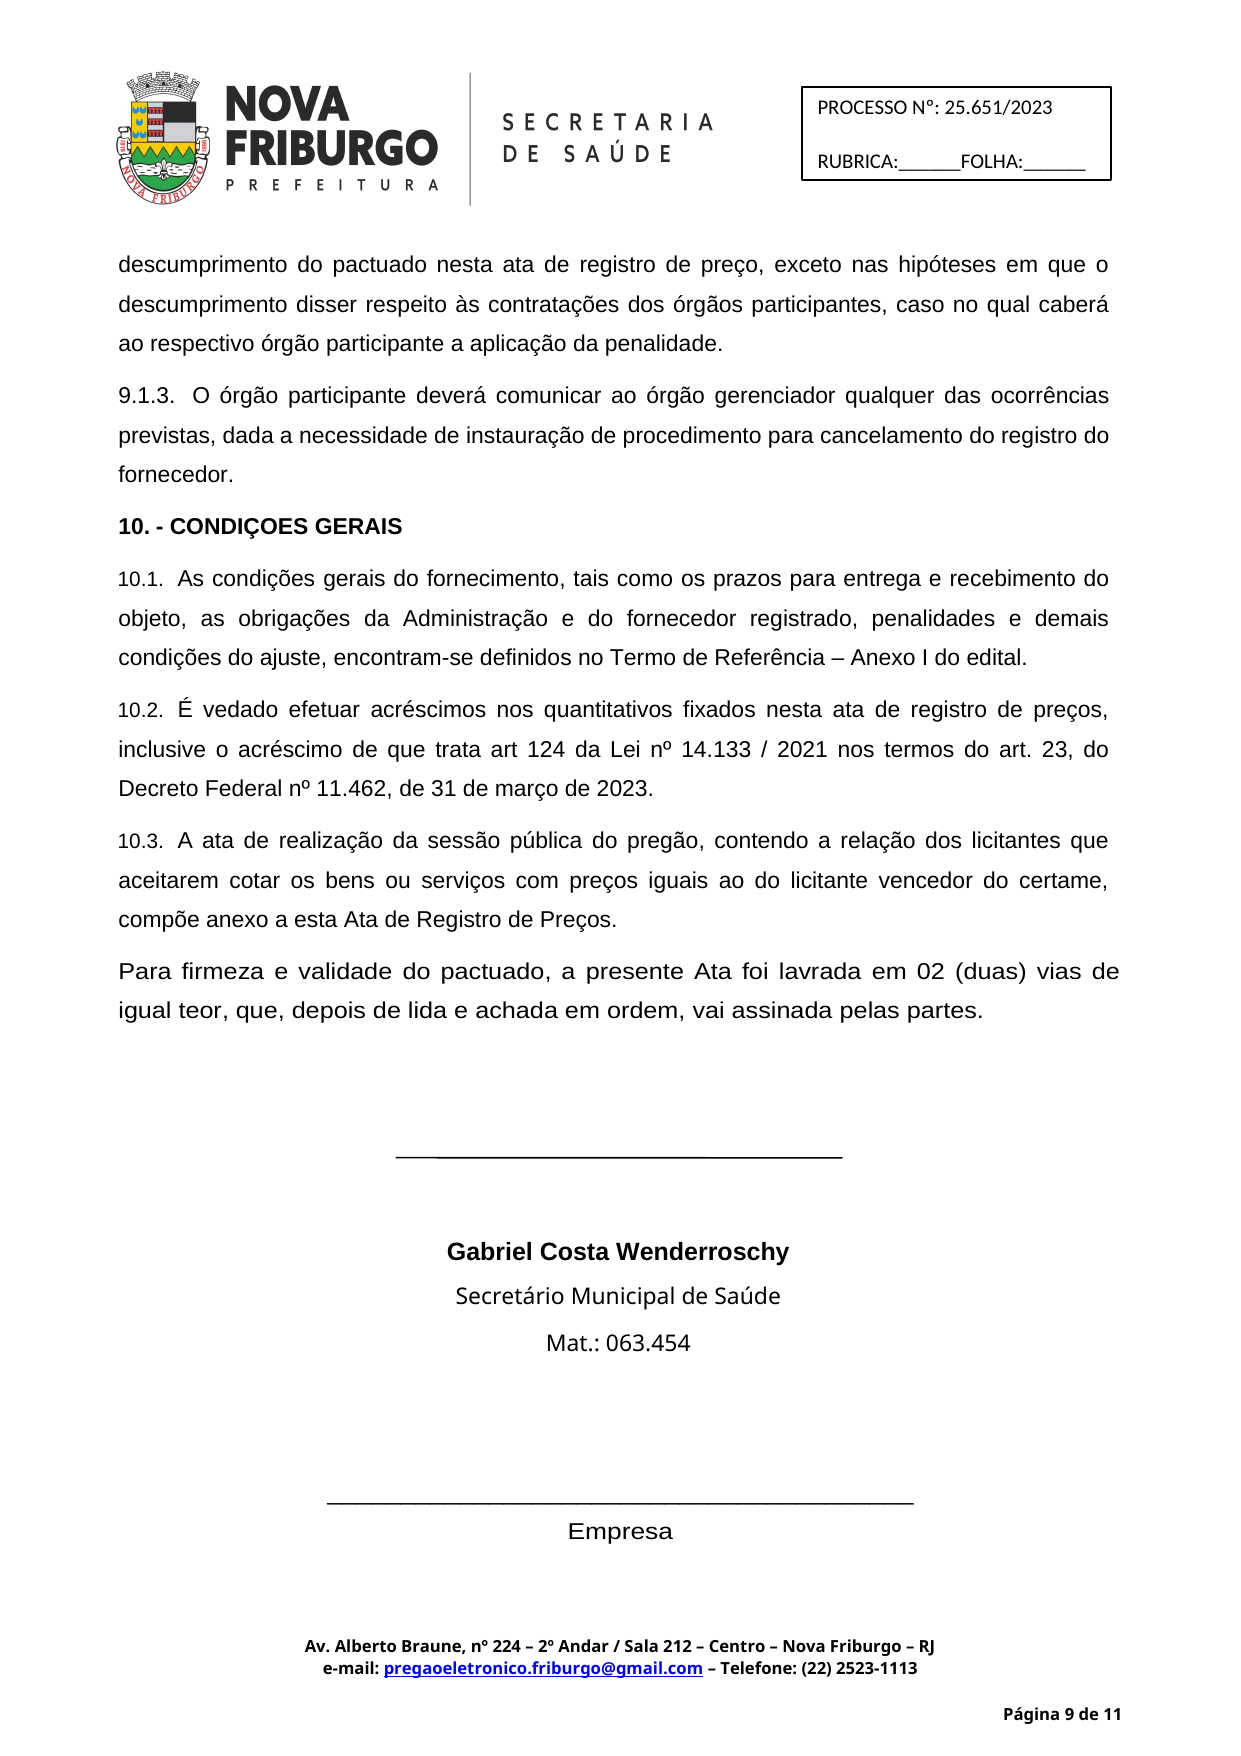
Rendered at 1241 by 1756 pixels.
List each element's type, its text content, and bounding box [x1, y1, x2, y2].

text Gabriel Costa Wenderroschy [118, 1237, 1044, 1266]
list O órgão participante deverá comunicar ao órgão gerenciador qualquer das ocorrências previstas, dada a necessidade de instauração de procedimento para cancelamento do registro do fornecedor. [118, 382, 1110, 488]
list - CONDIÇOES GERAIS [118, 513, 1110, 539]
text Para firmeza e validade do pactuado, a presente Ata foi lavrada em 02 (duas) vias de igual teor, que, depois de lida e achada em ordem, vai assinada pelas partes. [118, 958, 1122, 1024]
text ________________________________________ [118, 1479, 1122, 1506]
text Mat.: 063.454 [118, 1327, 1044, 1358]
text Empresa [118, 1518, 1122, 1544]
picture [103, 59, 730, 221]
list A ata de realização da sessão pública do pregão, contendo a relação dos licitantes que aceitarem cotar os bens ou serviços com preços iguais ao do licitante vencedor do certame, compõe anexo a esta Ata de Registro de Preços. [117, 827, 1110, 932]
list As condições gerais do fornecimento, tais como os prazos para entrega e recebimento do objeto, as obrigações da Administração e do fornecedor registrado, penalidades e demais condições do ajuste, encontram-se definidos no Termo de Referência – Anexo I do edital. [117, 565, 1110, 671]
list É vedado efetuar acréscimos nos quantitativos fixados nesta ata de registro de preços, inclusive o acréscimo de que trata art 124 da Lei nº 14.133 / 2021 nos termos do art. 23, do Decreto Federal nº 11.462, de 31 de março de 2023. [117, 696, 1110, 801]
text Secretário Municipal de Saúde [118, 1280, 1044, 1311]
